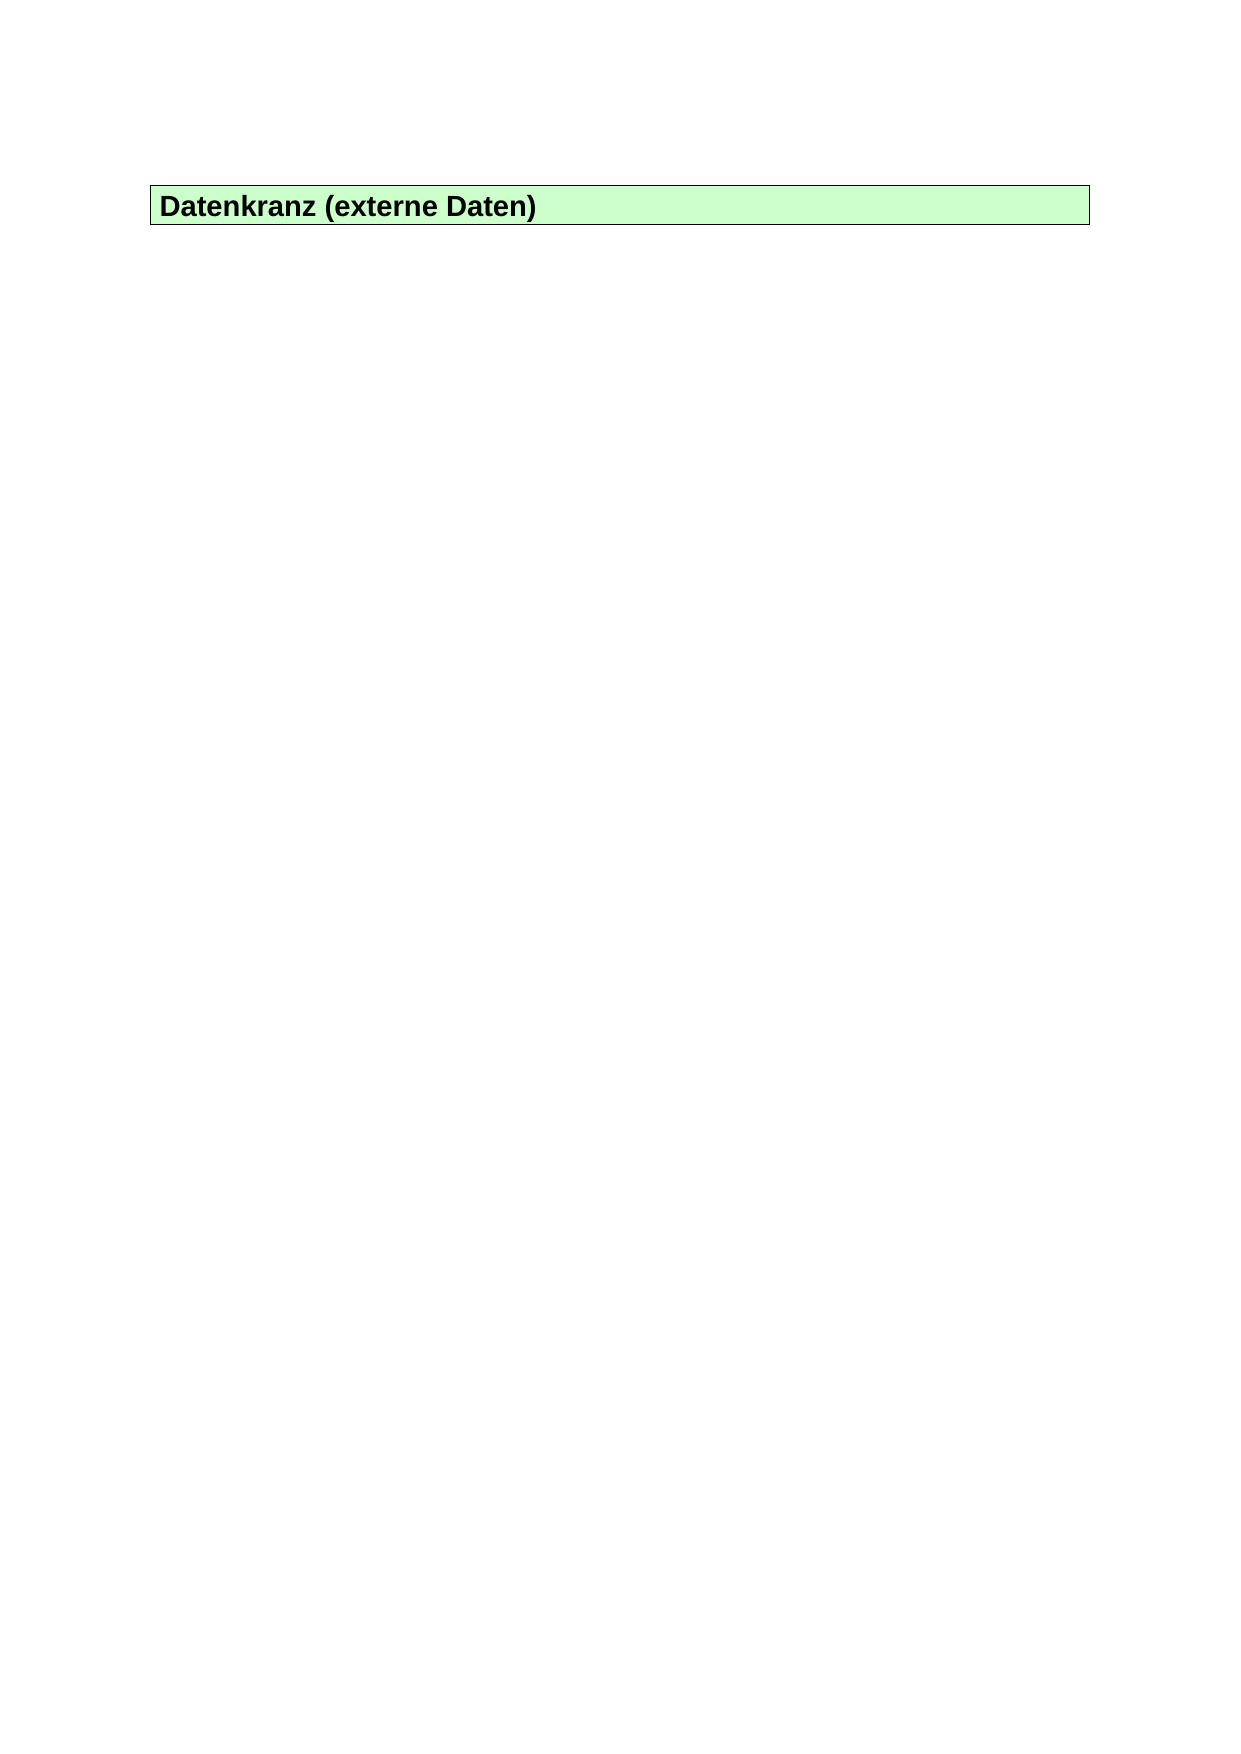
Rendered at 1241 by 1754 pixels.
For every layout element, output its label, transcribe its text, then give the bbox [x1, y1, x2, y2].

text Datenkranz (externe Daten) [151, 186, 1089, 224]
